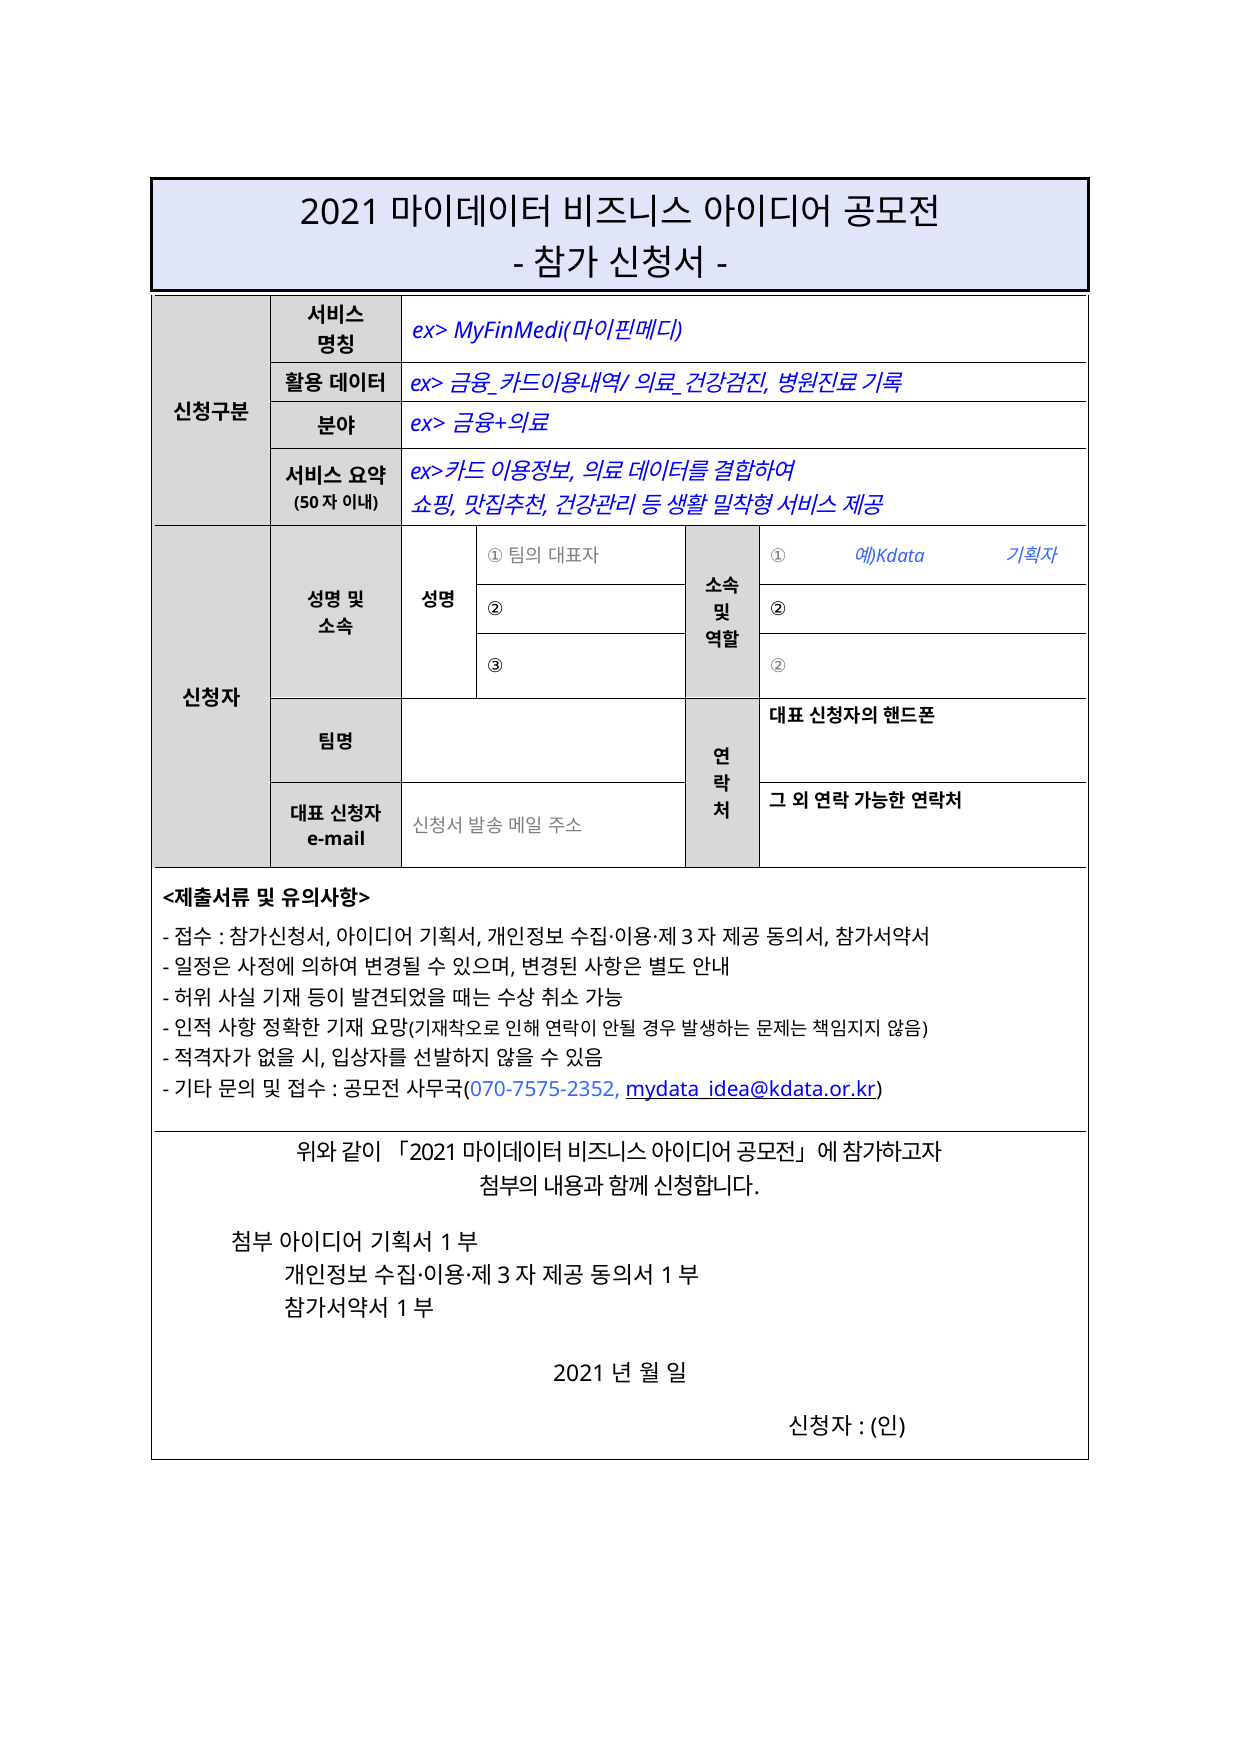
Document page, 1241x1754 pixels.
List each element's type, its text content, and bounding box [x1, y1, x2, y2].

table_cell 성명 [402, 526, 476, 697]
table_cell 연 락 처 [686, 699, 759, 867]
table_cell ex> MyFinMedi(마이핀메디) [402, 295, 1088, 361]
table_cell 성명 및 소속 [271, 526, 401, 697]
table_cell ex> 금융_카드이용내역/ 의료_건강검진, 병원진료 기록 [402, 361, 1088, 401]
table_cell [975, 584, 1088, 632]
table_cell [402, 699, 685, 782]
table_cell ex>카드 이용정보, 의료 데이터를 결합하여 쇼핑, 맛집추천, 건강관리 등 생활 밀착형 서비스 제공 [402, 448, 1088, 525]
table_cell <제출서류 및 유의사항> - 접수 : 참가신청서, 아이디어 기획서, 개인정보 수집·이용·제3자 제공 동의서, 참가서약서 - 일정은 사정에 의하여 변경될 수 있으며, 변경된 사항은 별도 안내 - 허위 사실 기재 등이 발견되었을 때는 수상 취소 가능 - 인적 사항 정확한 기재 요망(기재착오로 인해 연락이 안될 경우 발생하는 문제는 책임지지 않음) - 적격자가 없을 시, 입상자를 선발하지 않을 수 있음 - 기타 문의 및 접수 : 공모전 사무국(070-7575-2352, mydata_idea@kdata.or.kr) [152, 867, 1088, 1131]
table_header 2021 마이데이터 비즈니스 아이디어 공모전 - 참가 신청서 - [153, 180, 1087, 289]
table_cell 신청자 [152, 525, 270, 867]
table_cell 소속 및 역할 [686, 526, 759, 697]
table_cell 그 외 연락 가능한 연락처 [760, 782, 1088, 867]
table_cell 활용 데이터 [271, 363, 401, 401]
table_cell 대표 신청자 e-mail [271, 783, 401, 867]
table_cell ③ [477, 634, 685, 697]
table_cell 대표 신청자의 핸드폰 [760, 698, 1088, 782]
table_cell 기획자 [975, 525, 1088, 583]
table_cell 서비스 요약 (50자 이내) [271, 449, 401, 525]
table_cell 분야 [271, 402, 401, 448]
table_cell ① 팀의 대표자 [477, 526, 685, 583]
table_cell 팀명 [271, 699, 401, 782]
table_cell ② [477, 585, 685, 632]
table_cell 예)Kdata [760, 526, 975, 583]
table_cell [975, 633, 1088, 697]
table_cell 신청서 발송 메일 주소 [402, 783, 685, 867]
table_cell 서비스 명칭 [271, 296, 401, 361]
table_cell ex> 금융+의료 [402, 401, 1088, 448]
table_cell ② [760, 585, 975, 632]
table_cell 신청구분 [152, 295, 270, 525]
table_cell 위와 같이 「2021 마이데이터 비즈니스 아이디어 공모전」에 참가하고자 첨부의 내용과 함께 신청합니다. 첨부 아이디어 기획서 1부 개인정보 수집·이용·제3자 제공 동의서 1부 참가서약서 1부 2021 년 월 일 신청자 : (인) [152, 1131, 1088, 1459]
table_cell [760, 634, 975, 697]
